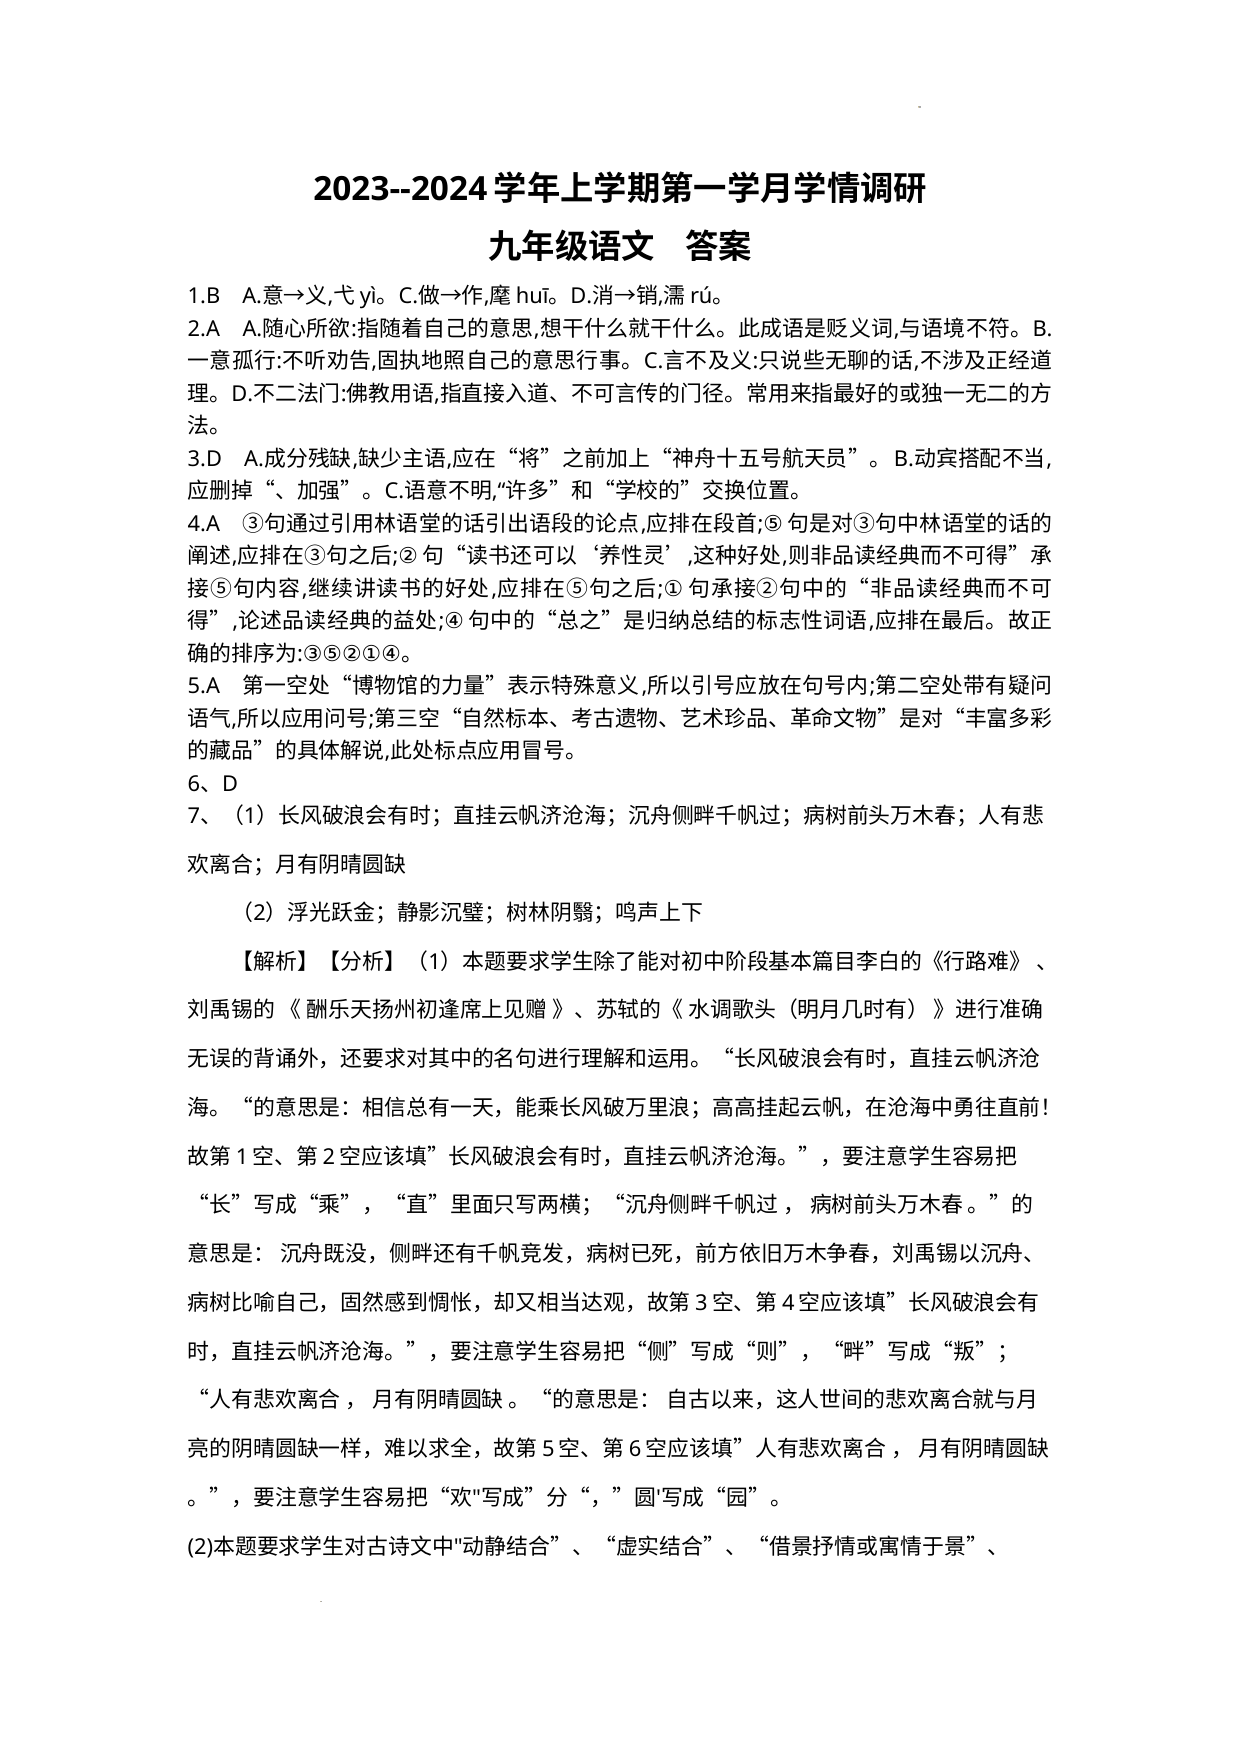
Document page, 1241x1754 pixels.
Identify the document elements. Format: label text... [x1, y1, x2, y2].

text 1.B A.意→义,弋yì。C.做→作,麾huī。D.消→销,濡rú。 [187, 278, 1053, 310]
text 2.A A.随心所欲:指随着自己的意思,想干什么就干什么。此成语是贬义词,与语境不符。B.一意孤行:不听劝告,固执地照自己的意思行事。C.言不及义:只说些无聊的话,不涉及正经道理。D.不二法门:佛教用语,指直接入道、不可言传的门径。常用来指最好的或独一无二的方法。 [187, 310, 1053, 440]
text 2023--2024学年上学期第一学月学情调研 [187, 162, 1053, 210]
text 3.D A.成分残缺,缺少主语,应在“将”之前加上“神舟十五号航天员”。B.动宾搭配不当,应删掉“、加强”。C.语意不明,“许多”和“学校的”交换位置。 [187, 440, 1053, 505]
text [187, 943, 1053, 1561]
text 4.A ③句通过引用林语堂的话引出语段的论点,应排在段首;⑤句是对③句中林语堂的话的阐述,应排在③句之后;②句“读书还可以‘养性灵’,这种好处,则非品读经典而不可得”承接⑤句内容,继续讲读书的好处,应排在⑤句之后;①句承接②句中的“非品读经典而不可得”,论述品读经典的益处;④句中的“总之”是归纳总结的标志性词语,应排在最后。故正确的排序为:③⑤②①④。 [187, 505, 1053, 668]
text 九年级语文 答案 [187, 220, 1053, 268]
text （2）浮光跃金；静影沉璧；树林阴翳；鸣声上下 [187, 895, 1053, 927]
text 6、D [187, 765, 1053, 798]
text 5.A 第一空处“博物馆的力量”表示特殊意义,所以引号应放在句号内;第二空处带有疑问语气,所以应用问号;第三空“自然标本、考古遗物、艺术珍品、革命文物”是对“丰富多彩的藏品”的具体解说,此处标点应用冒号。 [187, 668, 1053, 765]
text 7、（1）长风破浪会有时；直挂云帆济沧海；沉舟侧畔千帆过；病树前头万木春；人有悲欢离合；月有阴晴圆缺 [187, 798, 1053, 879]
